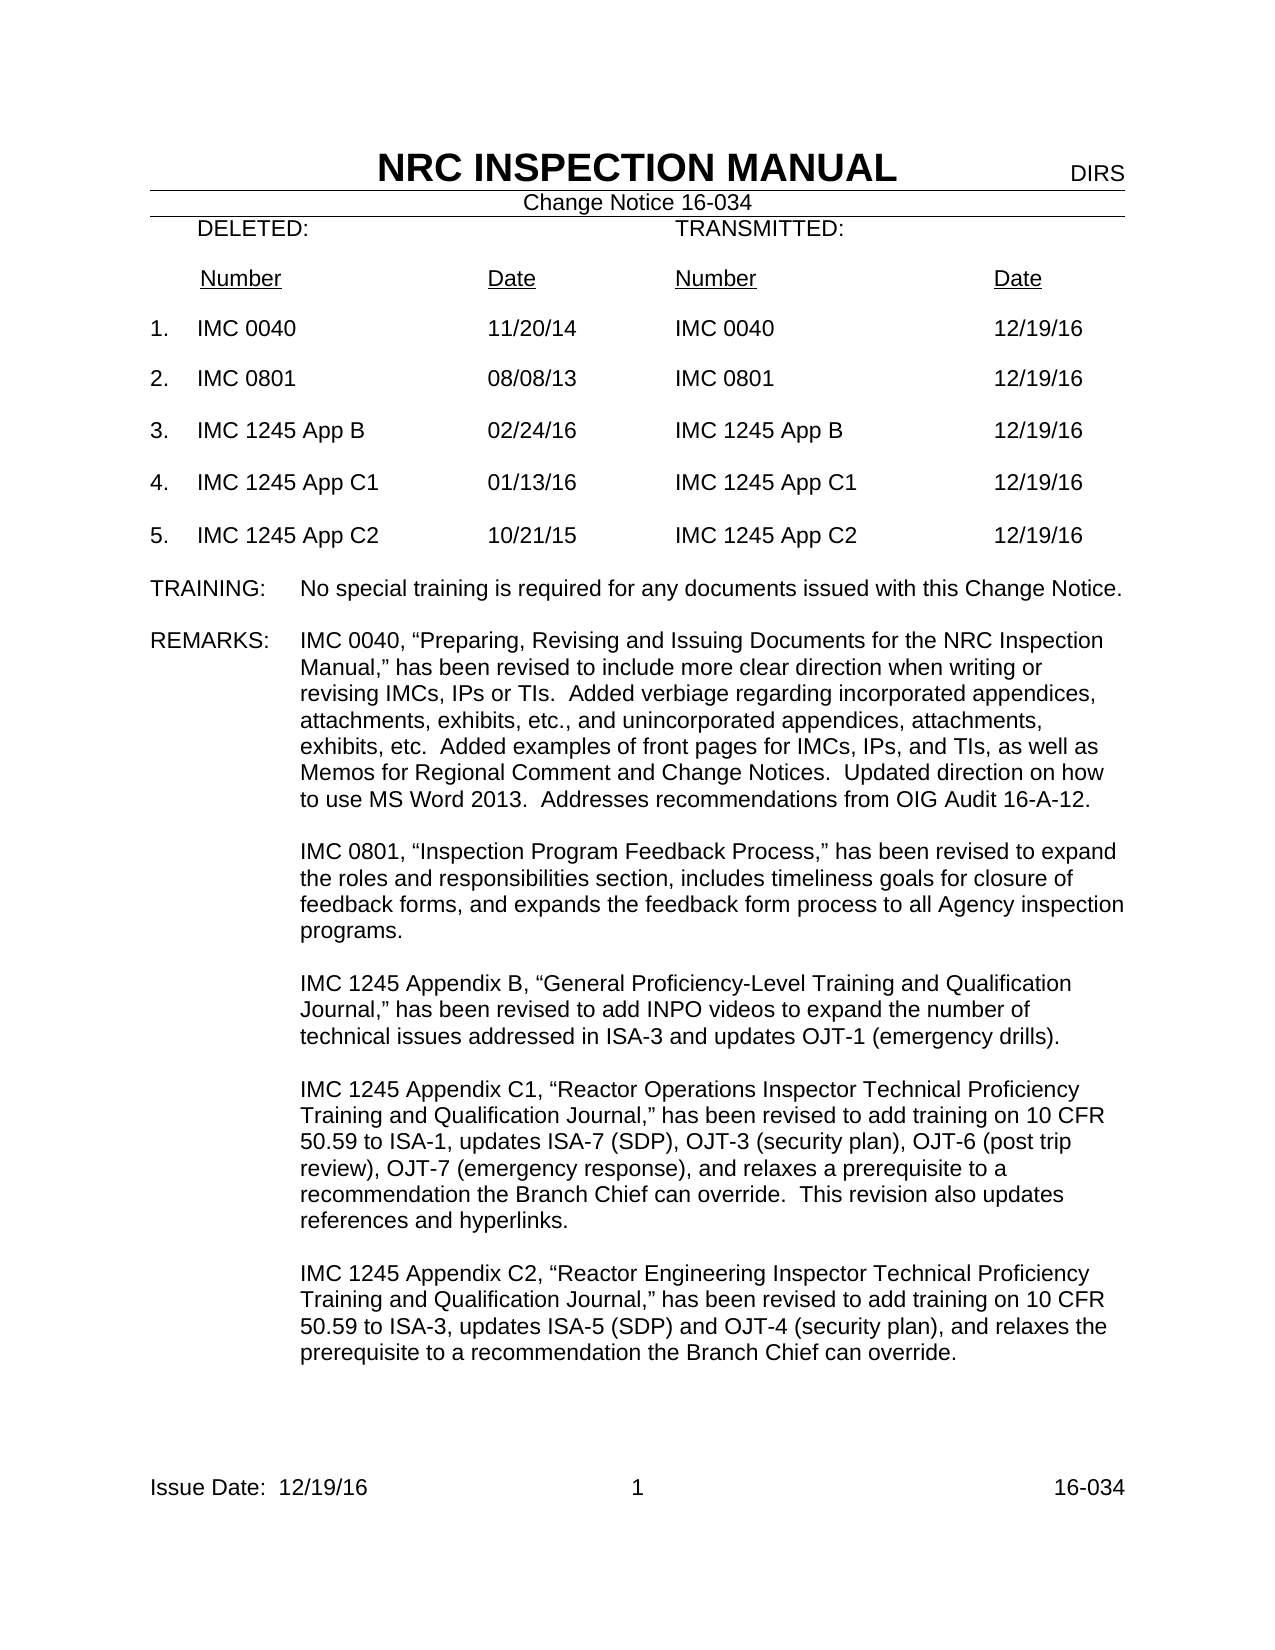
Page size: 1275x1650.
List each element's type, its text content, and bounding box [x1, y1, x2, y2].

list 4. IMC 1245 App C1 01/13/16 IMC 1245 App C1 12/19/16 [150, 469, 1125, 496]
list 5. IMC 1245 App C2 10/21/15 IMC 1245 App C2 12/19/16 [150, 522, 1125, 548]
text IMC 1245 Appendix C2, “Reactor Engineering Inspector Technical Proficiency Training and Qualification Journal,” has been revised to add training on 10 CFR 50.59 to ISA-3, updates ISA-5 (SDP) and OJT-4 (security plan), and relaxes the prerequisite to a recommendation the Branch Chief can override. [150, 1260, 1125, 1365]
text REMARKS: IMC 0040, “Preparing, Revising and Issuing Documents for the NRC Inspection Manual,” has been revised to include more clear direction when writing or revising IMCs, IPs or TIs. Added verbiage regarding incorporated appendices, attachments, exhibits, etc., and unincorporated appendices, attachments, exhibits, etc. Added examples of front pages for IMCs, IPs, and TIs, as well as Memos for Regional Comment and Change Notices. Updated direction on how to use MS Word 2013. Addresses recommendations from OIG Audit 16-A-12. [150, 627, 1125, 812]
list 3. IMC 1245 App B 02/24/16 IMC 1245 App B 12/19/16 [150, 417, 1125, 443]
table_header Change Notice 16-034 [150, 191, 1125, 216]
text NRC INSPECTION MANUAL DIRS [150, 150, 1125, 189]
text Number Date Number Date [150, 267, 1125, 292]
text 1. IMC 0040 11/20/14 IMC 0040 12/19/16 [150, 317, 1125, 342]
list TRAINING: No special training is required for any documents issued with this Change Notice. [150, 575, 1125, 601]
text 2. IMC 0801 08/08/13 IMC 0801 12/19/16 [150, 367, 1125, 392]
text DELETED: TRANSMITTED: [150, 217, 1125, 242]
text IMC 1245 Appendix C1, “Reactor Operations Inspector Technical Proficiency Training and Qualification Journal,” has been revised to add training on 10 CFR 50.59 to ISA-1, updates ISA-7 (SDP), OJT-3 (security plan), OJT-6 (post trip review), OJT-7 (emergency response), and relaxes a prerequisite to a recommendation the Branch Chief can override. This revision also updates references and hyperlinks. [150, 1076, 1125, 1234]
text IMC 1245 Appendix B, “General Proficiency-Level Training and Qualification Journal,” has been revised to add INPO videos to expand the number of technical issues addressed in ISA-3 and updates OJT-1 (emergency drills). [150, 970, 1125, 1049]
text IMC 0801, “Inspection Program Feedback Process,” has been revised to expand the roles and responsibilities section, includes timeliness goals for closure of feedback forms, and expands the feedback form process to all Agency inspection programs. [150, 838, 1125, 944]
